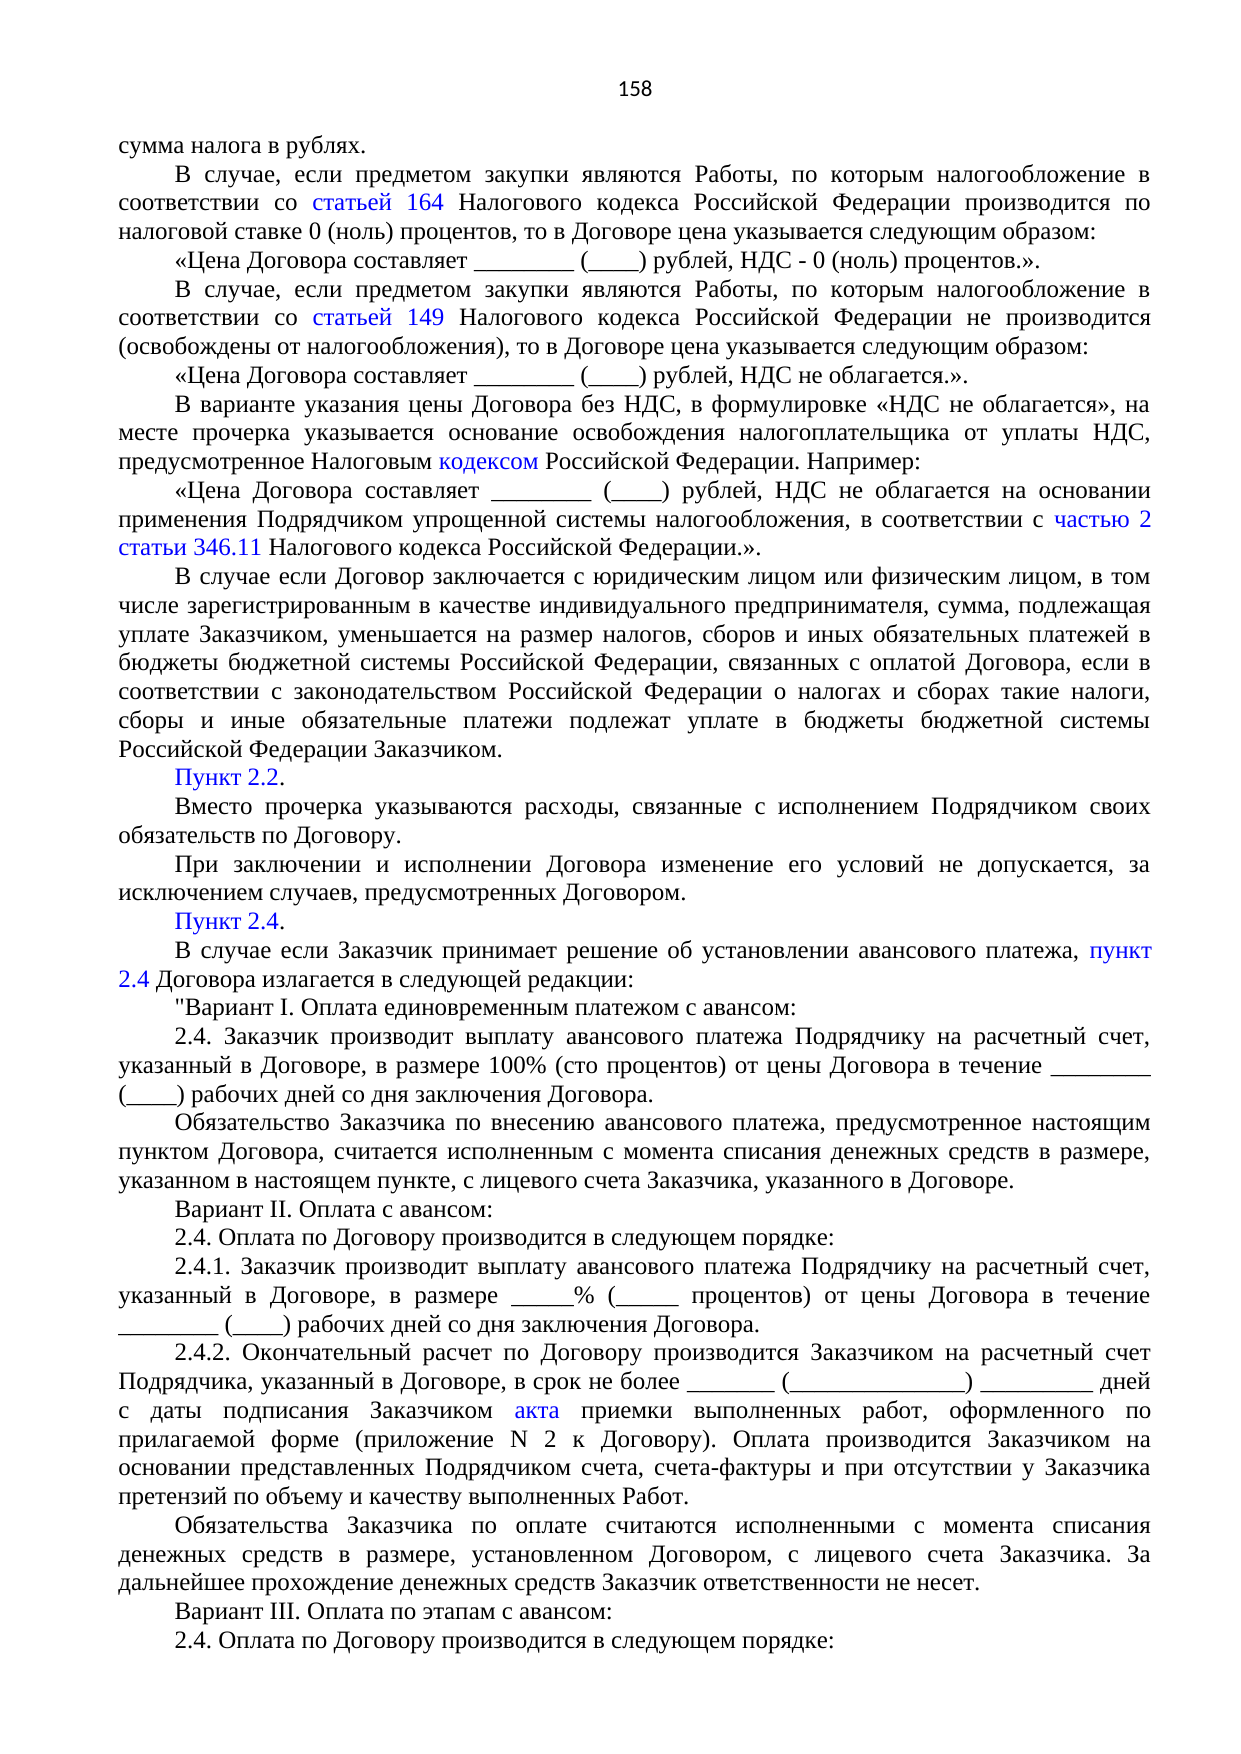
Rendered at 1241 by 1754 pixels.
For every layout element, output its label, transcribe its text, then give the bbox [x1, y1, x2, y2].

text «Цена Договора составляет ________ (____) рублей, НДС - 0 (ноль) процентов.». [118, 245, 1152, 274]
text «Цена Договора составляет ________ (____) рублей, НДС не облагается.». [118, 360, 1152, 389]
text Пункт 2.4. [118, 906, 1152, 935]
text «Цена Договора составляет ________ (____) рублей, НДС не облагается на основании применения Подрядчиком упрощенной системы налогообложения, в соответствии с частью 2 статьи 346.11 Налогового кодекса Российской Федерации.». [118, 475, 1152, 561]
text Вариант III. Оплата по этапам с авансом: [118, 1596, 1152, 1625]
text В случае, если предметом закупки являются Работы, по которым налогообложение в соответствии со статьей 164 Налогового кодекса Российской Федерации производится по налоговой ставке 0 (ноль) процентов, то в Договоре цена указывается следующим образом: [118, 159, 1152, 245]
text 2.4.2. Окончательный расчет по Договору производится Заказчиком на расчетный счет Подрядчика, указанный в Договоре, в срок не более _______ (______________) _________ дней с даты подписания Заказчиком акта приемки выполненных работ, оформленного по прилагаемой форме (приложение N 2 к Договору). Оплата производится Заказчиком на основании представленных Подрядчиком счета, счета-фактуры и при отсутствии у Заказчика претензий по объему и качеству выполненных Работ. [118, 1337, 1152, 1510]
text В случае, если предметом закупки являются Работы, по которым налогообложение в соответствии со статьей 149 Налогового кодекса Российской Федерации не производится (освобождены от налогообложения), то в Договоре цена указывается следующим образом: [118, 274, 1152, 360]
text Обязательство Заказчика по внесению авансового платежа, предусмотренное настоящим пунктом Договора, считается исполненным с момента списания денежных средств в размере, указанном в настоящем пункте, с лицевого счета Заказчика, указанного в Договоре. [118, 1107, 1152, 1194]
text В варианте указания цены Договора без НДС, в формулировке «НДС не облагается», на месте прочерка указывается основание освобождения налогоплательщика от уплаты НДС, предусмотренное Налоговым кодексом Российской Федерации. Например: [118, 389, 1152, 475]
text 2.4. Оплата по Договору производится в следующем порядке: [118, 1625, 1152, 1654]
text При заключении и исполнении Договора изменение его условий не допускается, за исключением случаев, предусмотренных Договором. [118, 849, 1152, 906]
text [118, 130, 1152, 159]
text Вариант II. Оплата с авансом: [118, 1194, 1152, 1222]
text 2.4. Оплата по Договору производится в следующем порядке: [118, 1222, 1152, 1251]
text Обязательства Заказчика по оплате считаются исполненными с момента списания денежных средств в размере, установленном Договором, с лицевого счета Заказчика. За дальнейшее прохождение денежных средств Заказчик ответственности не несет. [118, 1510, 1152, 1596]
text 2.4. Заказчик производит выплату авансового платежа Подрядчику на расчетный счет, указанный в Договоре, в размере 100% (сто процентов) от цены Договора в течение ________ (____) рабочих дней со дня заключения Договора. [118, 1021, 1152, 1107]
text Пункт 2.2. [118, 762, 1152, 791]
text Вместо прочерка указываются расходы, связанные с исполнением Подрядчиком своих обязательств по Договору. [118, 791, 1152, 849]
text "Вариант I. Оплата единовременным платежом с авансом: [118, 992, 1152, 1021]
text В случае если Договор заключается с юридическим лицом или физическим лицом, в том числе зарегистрированным в качестве индивидуального предпринимателя, сумма, подлежащая уплате Заказчиком, уменьшается на размер налогов, сборов и иных обязательных платежей в бюджеты бюджетной системы Российской Федерации, связанных с оплатой Договора, если в соответствии с законодательством Российской Федерации о налогах и сборах такие налоги, сборы и иные обязательные платежи подлежат уплате в бюджеты бюджетной системы Российской Федерации Заказчиком. [118, 561, 1152, 762]
text В случае если Заказчик принимает решение об установлении авансового платежа, пункт 2.4 Договора излагается в следующей редакции: [118, 935, 1152, 992]
